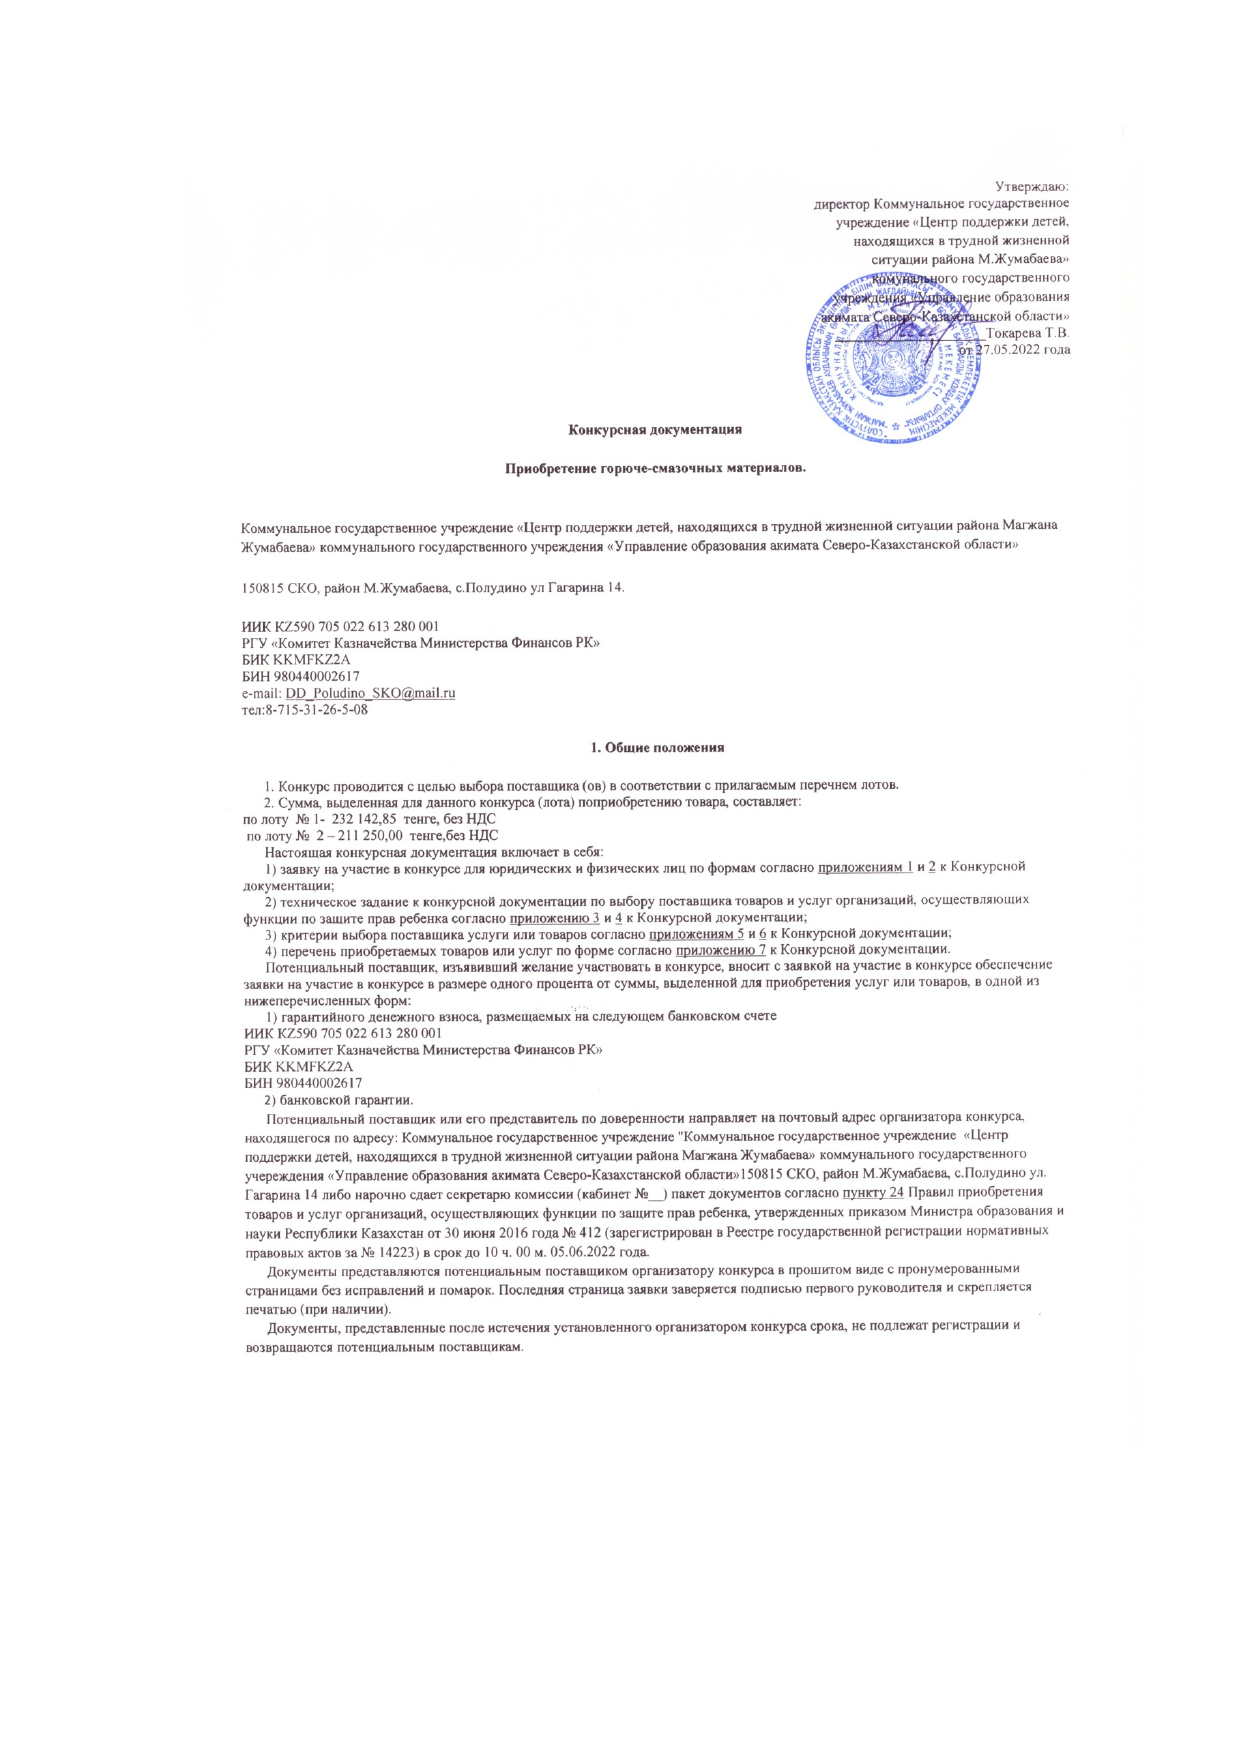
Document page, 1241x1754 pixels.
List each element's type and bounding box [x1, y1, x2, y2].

picture [177, 118, 1152, 1458]
